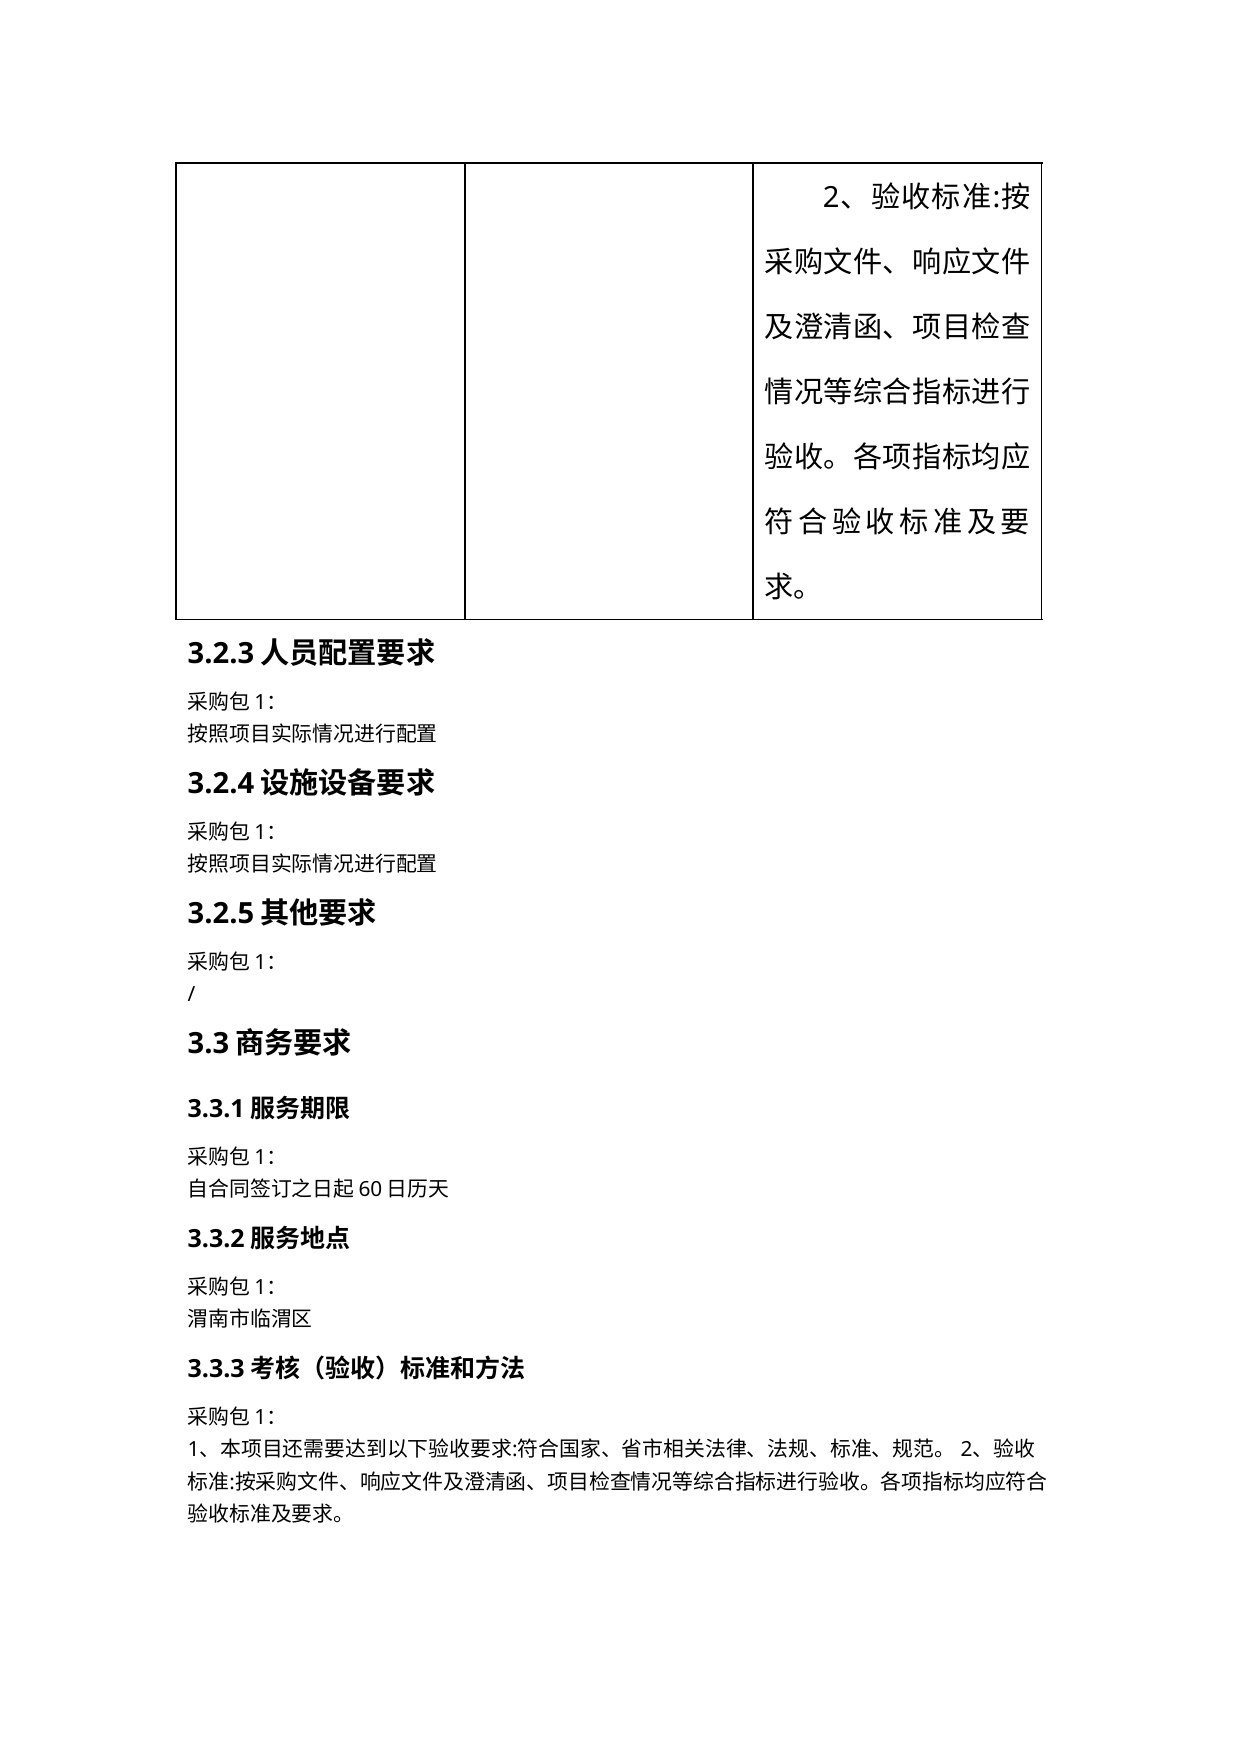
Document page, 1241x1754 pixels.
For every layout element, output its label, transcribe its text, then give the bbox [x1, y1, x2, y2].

text 采购包1： [187, 945, 1053, 978]
text 3.2.3人员配置要求 [187, 620, 1053, 685]
text 3.3.1服务期限 [187, 1075, 1053, 1140]
text 按照项目实际情况进行配置 [187, 718, 1053, 750]
text 按照项目实际情况进行配置 [187, 848, 1053, 880]
text / [187, 978, 1053, 1010]
table_cell 1 [177, 164, 464, 618]
text 3.3.3考核（验收）标准和方法 [187, 1335, 1053, 1400]
text 采购包1： [187, 1140, 1053, 1173]
text 3.2.4设施设备要求 [187, 750, 1053, 815]
text 3.3.2服务地点 [187, 1205, 1053, 1270]
text 采购包1： [187, 1400, 1053, 1433]
table_cell [466, 164, 752, 618]
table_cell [754, 164, 1041, 618]
text 渭南市临渭区 [187, 1303, 1053, 1335]
text 自合同签订之日起60日历天 [187, 1173, 1053, 1205]
text 3.3商务要求 [187, 1010, 1053, 1075]
text 采购包1： [187, 815, 1053, 848]
text 1、本项目还需要达到以下验收要求:符合国家、省市相关法律、法规、标准、规范。 2、验收标准:按采购文件、响应文件及澄清函、项目检查情况等综合指标进行验收。各项指标均应符合验收标准及要求。 [187, 1433, 1053, 1530]
text 3.2.5其他要求 [187, 880, 1053, 945]
text 采购包1： [187, 1270, 1053, 1303]
text 采购包1： [187, 685, 1053, 718]
